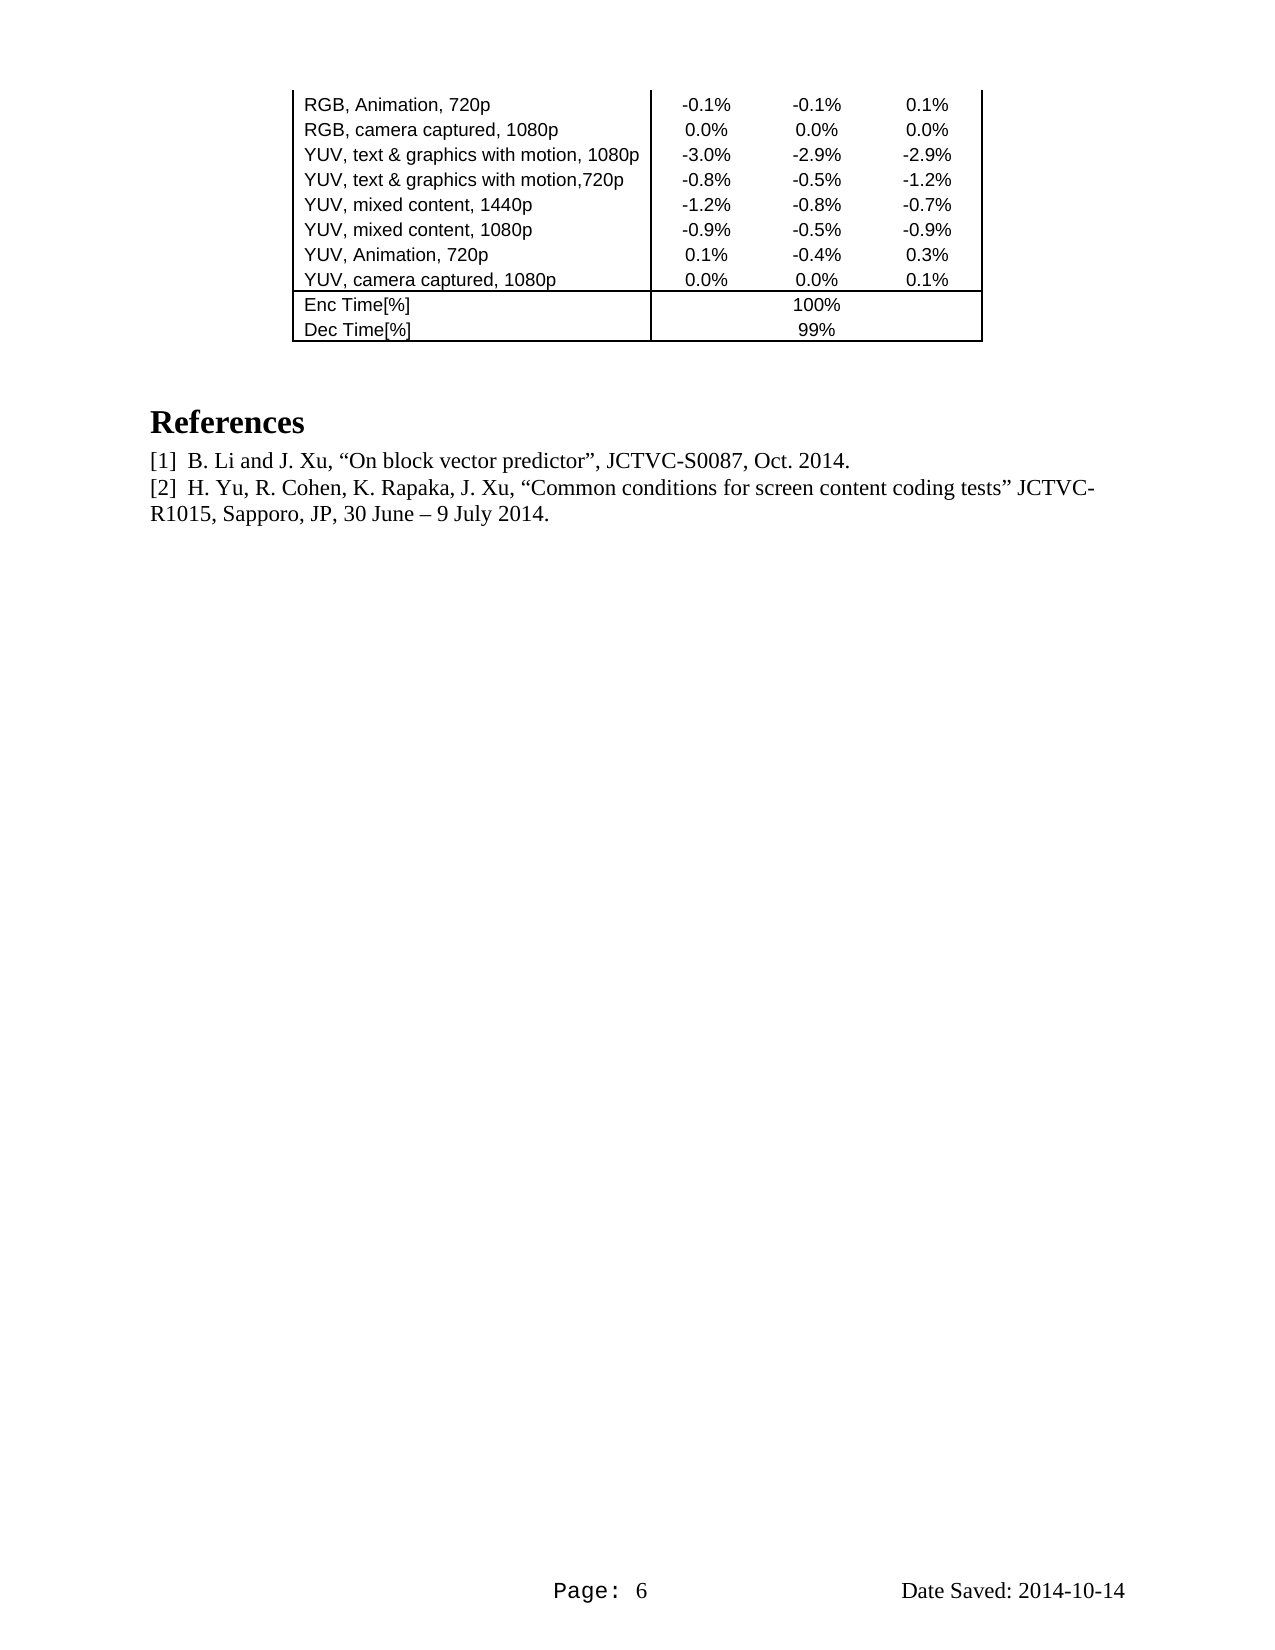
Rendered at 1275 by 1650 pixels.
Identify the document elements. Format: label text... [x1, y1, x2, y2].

table_cell -0.5% [761, 215, 872, 240]
table_cell -2.9% [761, 140, 872, 165]
table_cell 0.0% [652, 265, 761, 290]
table_cell Enc Time[%] [294, 292, 650, 315]
table_cell YUV, mixed content, 1440p [294, 190, 650, 215]
table_cell 0.0% [652, 115, 761, 140]
table_cell -1.2% [652, 190, 761, 215]
subtitle References [150, 403, 1125, 441]
table_cell YUV, camera captured, 1080p [294, 265, 650, 290]
table_cell -0.1% [761, 90, 872, 115]
table_cell 100% [652, 292, 981, 315]
table_cell Dec Time[%] [294, 315, 650, 340]
table_cell 0.0% [761, 115, 872, 140]
table_cell -0.9% [872, 215, 981, 240]
list B. Li and J. Xu, “On block vector predictor”, JCTVC-S0087, Oct. 2014. [150, 447, 1125, 474]
table_cell YUV, text & graphics with motion,720p [294, 165, 650, 190]
table_cell -1.2% [872, 165, 981, 190]
table_cell -2.9% [872, 140, 981, 165]
table_cell 0.3% [872, 240, 981, 265]
list H. Yu, R. Cohen, K. Rapaka, J. Xu, “Common conditions for screen content coding tests” JCTVC-R1015, Sapporo, JP, 30 June – 9 July 2014. [150, 474, 1125, 526]
table_cell RGB, Animation, 720p [294, 90, 650, 115]
table_cell 0.1% [652, 240, 761, 265]
table_cell -0.1% [652, 90, 761, 115]
table_cell 0.1% [872, 90, 981, 115]
table_cell 0.1% [872, 265, 981, 290]
table_cell -0.7% [872, 190, 981, 215]
table_cell 0.0% [761, 265, 872, 290]
table_cell -3.0% [652, 140, 761, 165]
table_cell RGB, camera captured, 1080p [294, 115, 650, 140]
table_cell -0.5% [761, 165, 872, 190]
table_cell -0.8% [761, 190, 872, 215]
table_cell YUV, mixed content, 1080p [294, 215, 650, 240]
table_cell 99% [652, 315, 981, 340]
table_cell YUV, text & graphics with motion, 1080p [294, 140, 650, 165]
table_cell -0.4% [761, 240, 872, 265]
table_cell 0.0% [872, 115, 981, 140]
table_cell -0.9% [652, 215, 761, 240]
table_cell -0.8% [652, 165, 761, 190]
table_cell YUV, Animation, 720p [294, 240, 650, 265]
